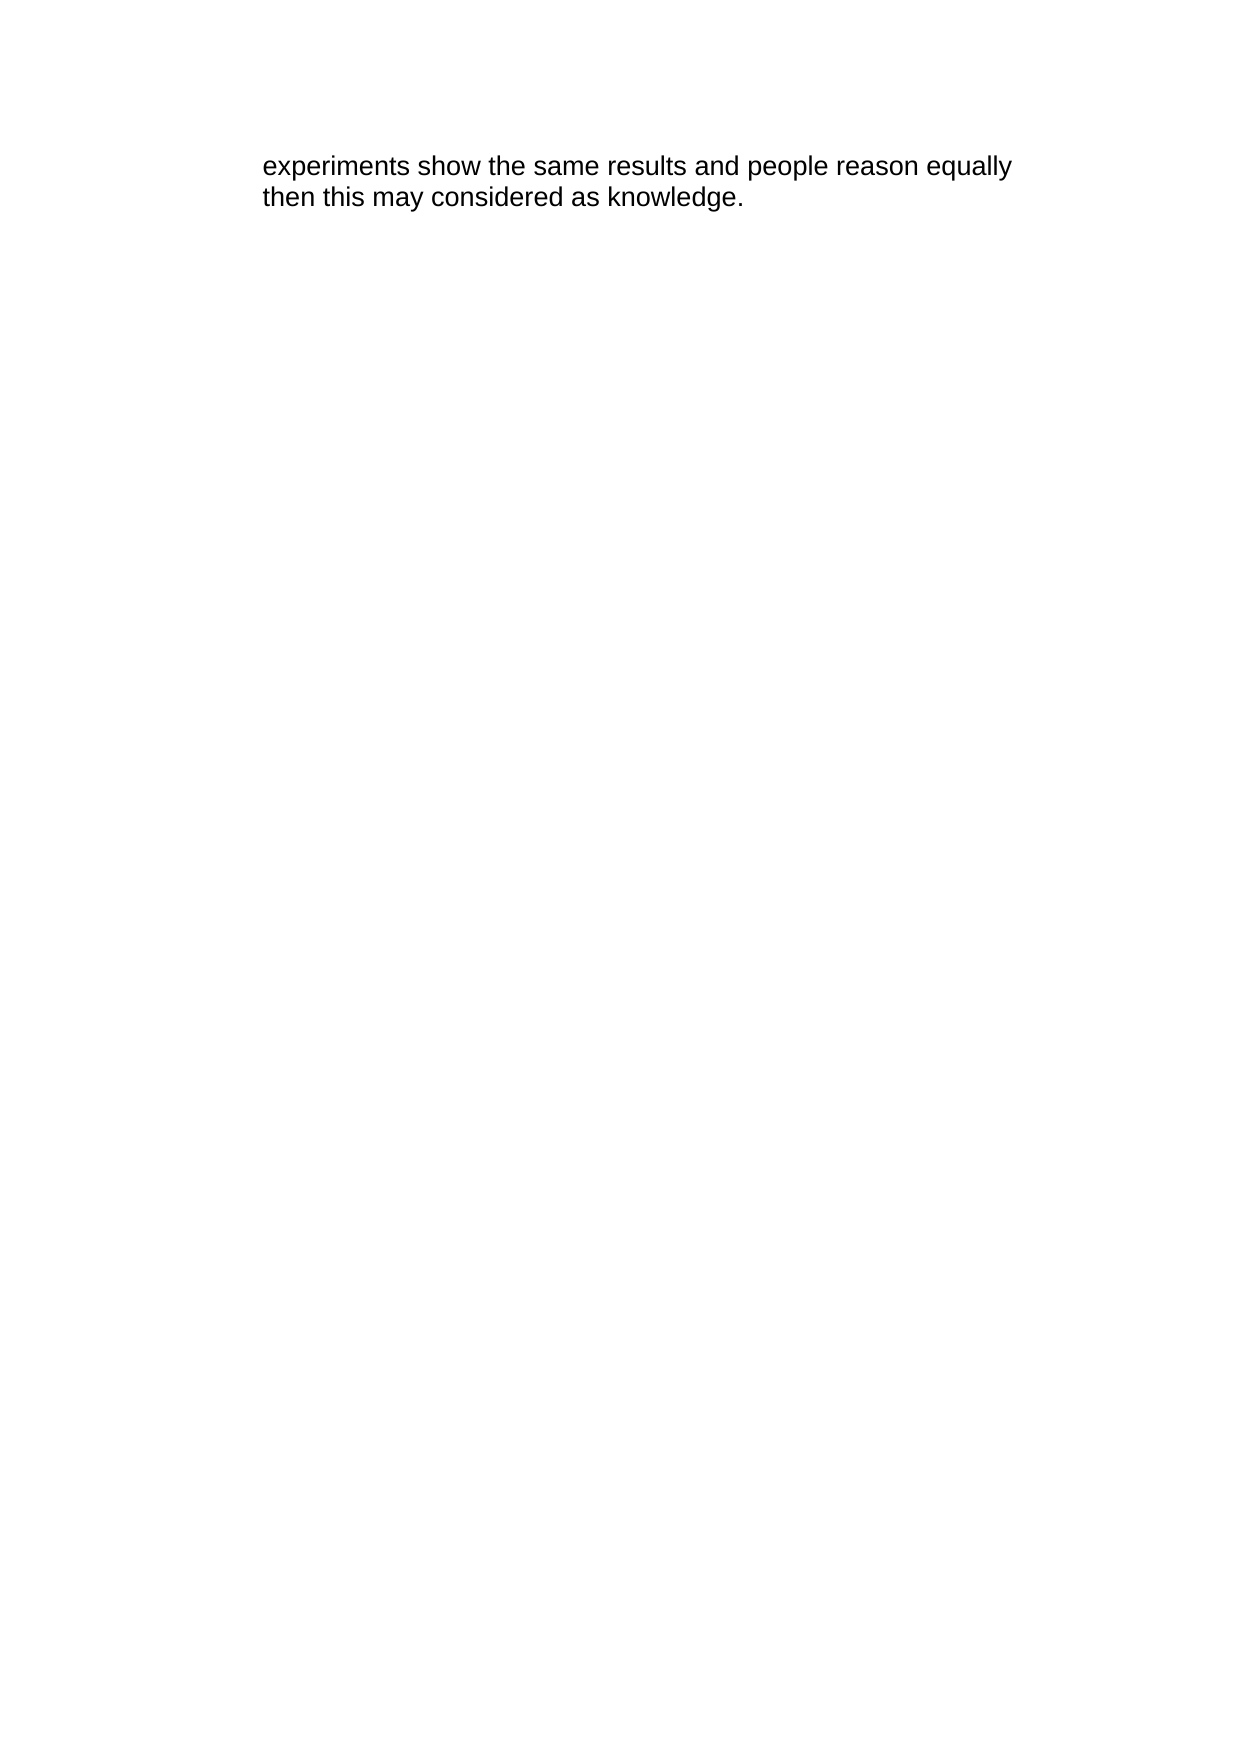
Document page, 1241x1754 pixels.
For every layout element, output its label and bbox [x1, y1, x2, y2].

list [225, 150, 1053, 212]
